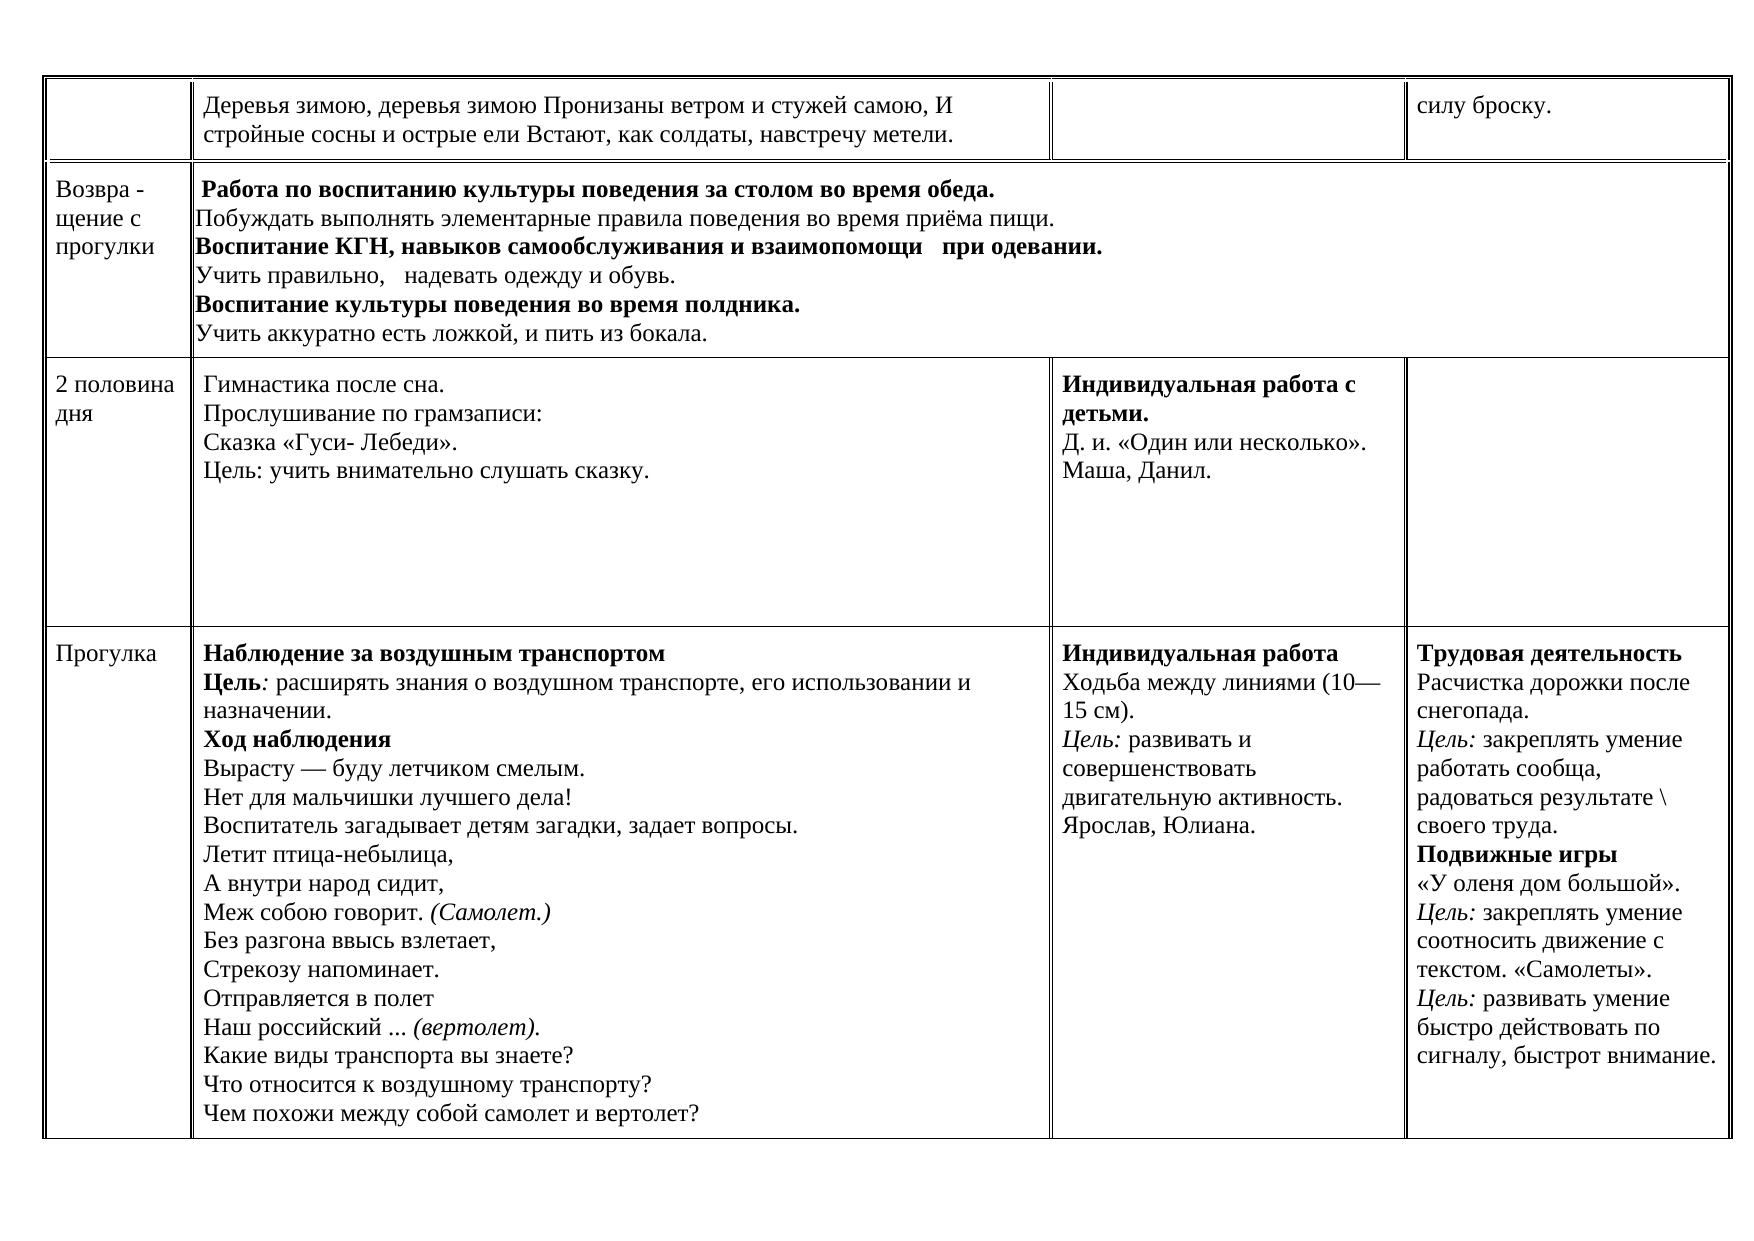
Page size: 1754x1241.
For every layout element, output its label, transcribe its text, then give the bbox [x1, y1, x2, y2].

table_cell Возвра - щение с прогулки [44, 159, 192, 357]
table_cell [1053, 627, 1404, 1138]
table_cell [1408, 358, 1728, 626]
table_cell 2 половина дня [47, 358, 190, 626]
table_cell Гимнастика после сна. Прослушивание по грамзаписи: Сказка «Гуси- Лебеди». Цель: учить внимательно слушать сказку. [194, 358, 1049, 626]
table_cell Работа по воспитанию культуры поведения за столом во время обеда. Побуждать выполнять элементарные правила поведения во время приёма пищи. Воспитание КГН, навыков самообслуживания и взаимопомощи при одевании. Учить правильно, надевать одежду и обувь. Воспитание культуры поведения во время полдника. Учить аккуратно есть ложкой, и пить из бокала. [192, 159, 1731, 357]
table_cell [1406, 79, 1728, 159]
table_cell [1051, 77, 1406, 159]
table_cell Прогулка [47, 79, 192, 159]
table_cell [194, 627, 1049, 1138]
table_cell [192, 77, 1051, 159]
table_cell Индивидуальная работа с детьми. Д. и. «Один или несколько». Маша, Данил. [1053, 358, 1404, 626]
table_cell Прогулка [47, 627, 190, 1138]
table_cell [1408, 627, 1728, 1138]
